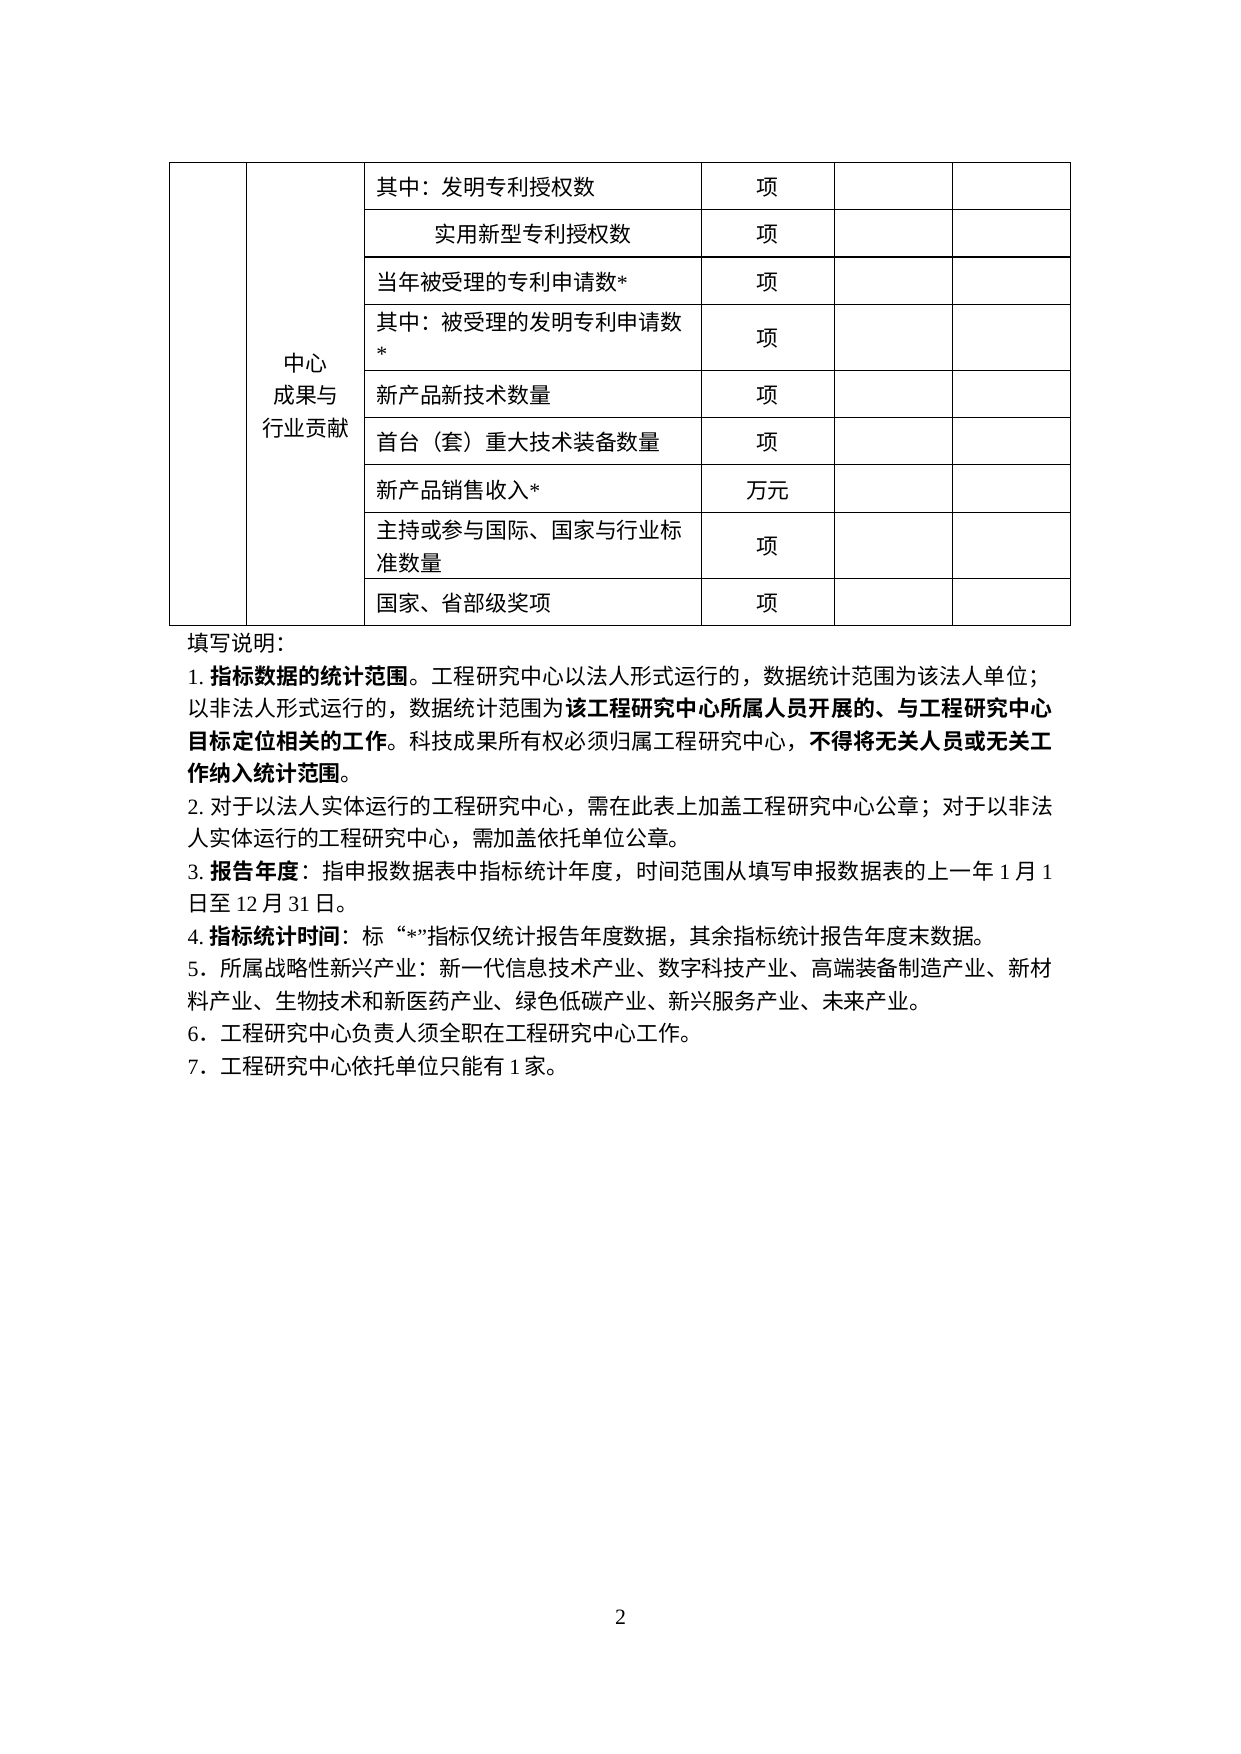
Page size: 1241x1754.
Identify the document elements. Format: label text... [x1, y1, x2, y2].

text 3. 报告年度：指申报数据表中指标统计年度，时间范围从填写申报数据表的上一年1月1日至12月31日。 [187, 853, 1053, 918]
table_cell 项 [702, 418, 834, 464]
table_cell [953, 371, 1070, 417]
table_cell 项 [702, 305, 834, 370]
table_cell 项 [702, 210, 834, 256]
table_cell 新产品销售收入* [365, 465, 701, 512]
table_cell 新产品新技术数量 [365, 371, 701, 417]
table_cell [835, 513, 952, 578]
table_cell 首台（套）重大技术装备数量 [365, 418, 701, 464]
text 5．所属战略性新兴产业：新一代信息技术产业、数字科技产业、高端装备制造产业、新材料产业、生物技术和新医药产业、绿色低碳产业、新兴服务产业、未来产业。 [187, 951, 1053, 1016]
table_cell 万元 [702, 465, 834, 512]
text 7．工程研究中心依托单位只能有1家。 [187, 1048, 1053, 1081]
table_cell 其中：发明专利授权数 [365, 163, 701, 209]
table_cell 当年被受理的专利申请数* [365, 258, 701, 304]
text 6．工程研究中心负责人须全职在工程研究中心工作。 [187, 1016, 1053, 1048]
table_cell [953, 418, 1070, 464]
text 4. 指标统计时间：标“*”指标仅统计报告年度数据，其余指标统计报告年度末数据。 [187, 918, 1053, 951]
table_cell [953, 465, 1070, 512]
table_cell 项 [702, 163, 834, 209]
table_cell [835, 163, 952, 209]
table_cell [835, 579, 952, 625]
table_cell [953, 513, 1070, 578]
table_cell [835, 258, 952, 304]
text 2. 对于以法人实体运行的工程研究中心，需在此表上加盖工程研究中心公章；对于以非法人实体运行的工程研究中心，需加盖依托单位公章。 [187, 788, 1053, 853]
table_cell 项 [702, 579, 834, 625]
table_cell [835, 305, 952, 370]
table_cell 实用新型专利授权数 [365, 210, 701, 256]
table_cell 项 [702, 513, 834, 578]
table_cell [953, 258, 1070, 304]
table_cell [953, 579, 1070, 625]
table_cell 工程研究中心 成果与 行业贡献 [247, 163, 364, 625]
table_cell [835, 210, 952, 256]
table_cell [953, 305, 1070, 370]
text 1. 指标数据的统计范围。工程研究中心以法人形式运行的，数据统计范围为该法人单位；以非法人形式运行的，数据统计范围为该工程研究中心所属人员开展的、与工程研究中心目标定位相关的工作。科技成果所有权必须归属工程研究中心，不得将无关人员或无关工作纳入统计范围。 [187, 658, 1053, 788]
table_cell 主持或参与国际、国家与行业标准数量 [365, 513, 701, 578]
table_cell 项 [702, 371, 834, 417]
table_cell [835, 371, 952, 417]
table_cell 五 [170, 163, 246, 625]
table_cell [835, 465, 952, 512]
table_cell [835, 418, 952, 464]
text 填写说明： [187, 626, 1053, 658]
table_cell [953, 163, 1070, 209]
table_cell 其中：被受理的发明专利申请数* [365, 305, 701, 370]
table_cell [953, 210, 1070, 256]
table_cell 项 [702, 258, 834, 304]
table_cell 国家、省部级奖项 [365, 579, 701, 625]
